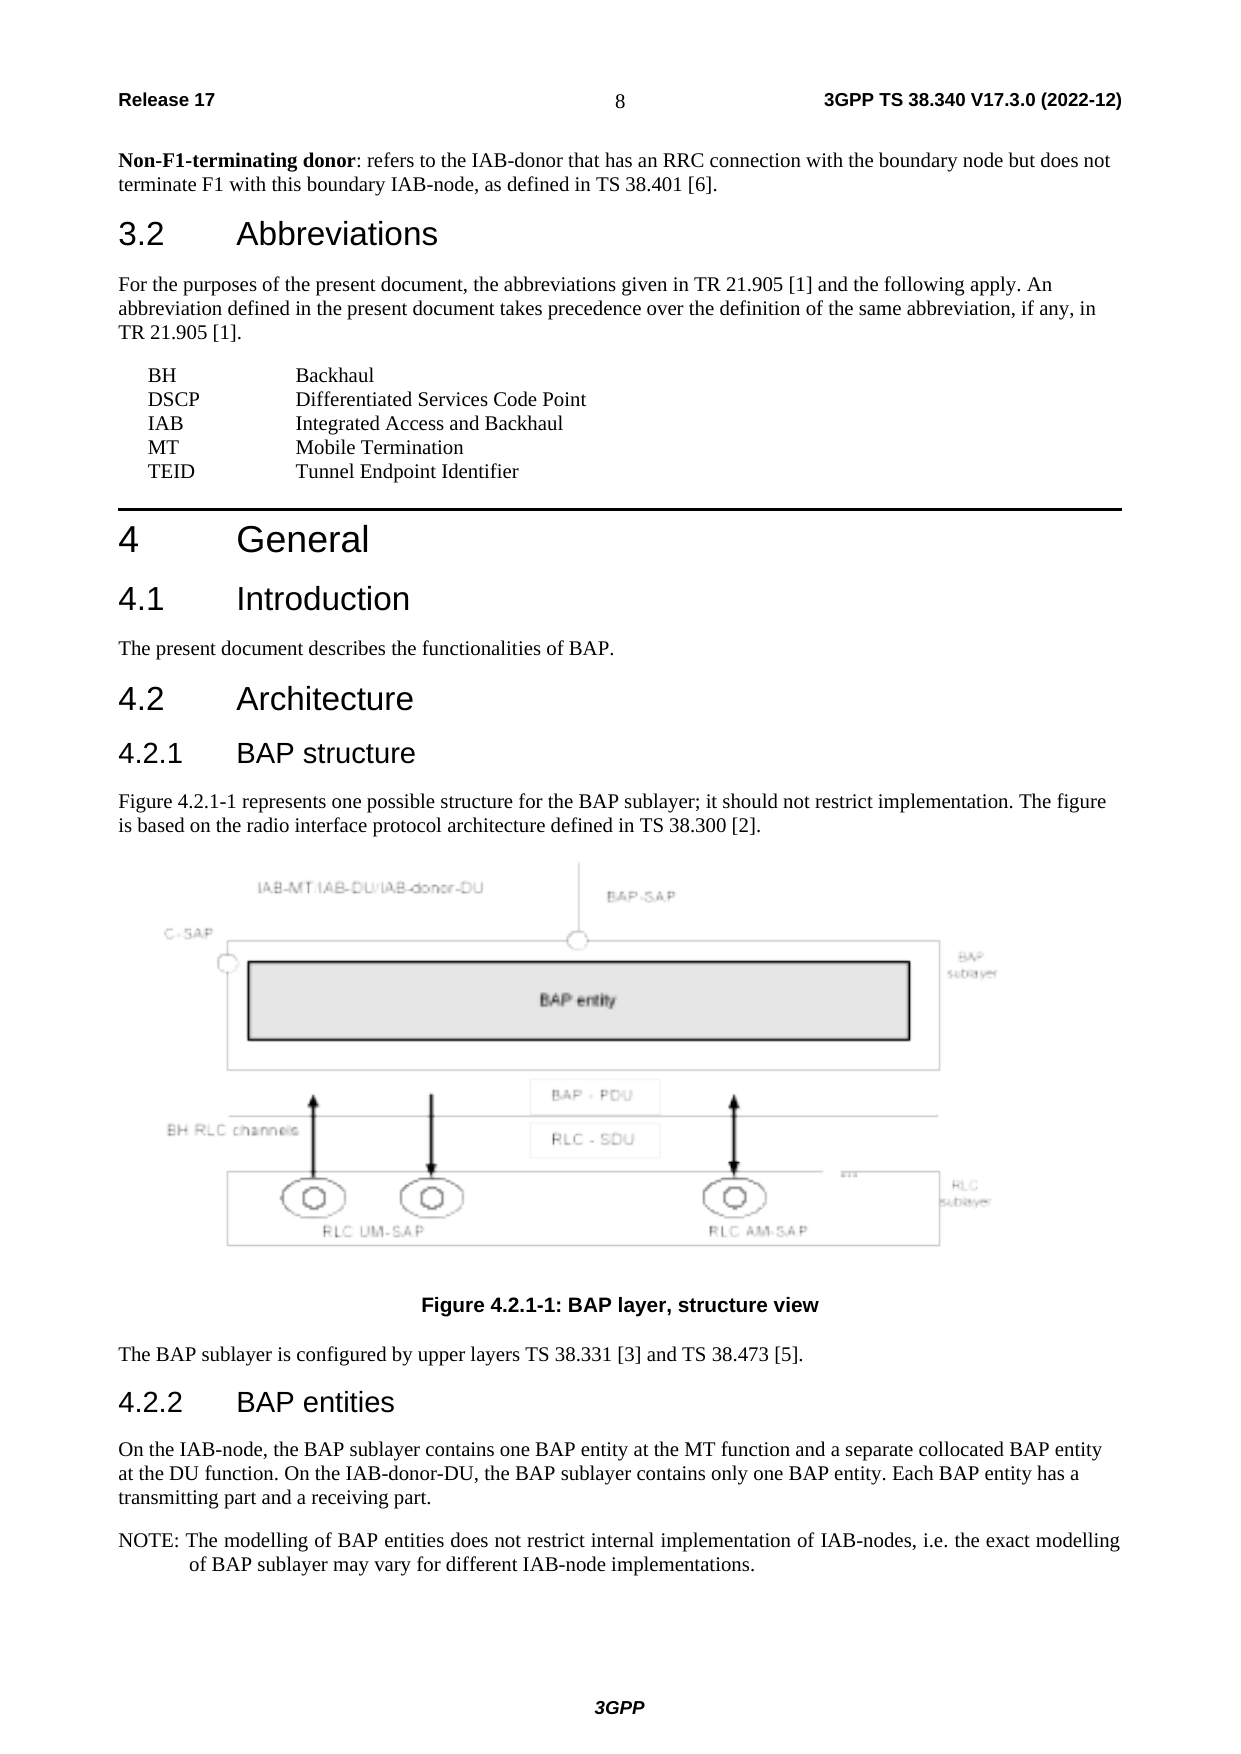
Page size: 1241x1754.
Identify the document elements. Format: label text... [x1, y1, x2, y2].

subtitle 4.2.1 BAP structure [118, 736, 1122, 770]
text Non-F1-terminating donor: refers to the IAB-donor that has an RRC connection with the boundary node but does not terminate F1 with this boundary IAB-node, as defined in TS 38.401 [6]. [118, 147, 1122, 196]
text On the IAB-node, the BAP sublayer contains one BAP entity at the MT function and a separate collocated BAP entity at the DU function. On the IAB-donor-DU, the BAP sublayer contains only one BAP entity. Each BAP entity has a transmitting part and a receiving part. [118, 1437, 1122, 1509]
text TEID Tunnel Endpoint Identifier [148, 459, 1122, 483]
text The present document describes the functionalities of BAP. [118, 636, 1122, 660]
subtitle 4.2 Architecture [118, 679, 1122, 717]
text For the purposes of the present document, the abbreviations given in TR 21.905 [1] and the following apply. An abbreviation defined in the present document takes precedence over the definition of the same abbreviation, if any, in TR 21.905 [1]. [118, 272, 1122, 344]
subtitle 4.2.2 BAP entities [118, 1385, 1122, 1418]
text NOTE: The modelling of BAP entities does not restrict internal implementation of IAB-nodes, i.e. the exact modelling of BAP sublayer may vary for different IAB-node implementations. [118, 1528, 1122, 1576]
text Figure 4.2.1-1: BAP layer, structure view [118, 1293, 1122, 1317]
text The BAP sublayer is configured by upper layers TS 38.331 [3] and TS 38.473 [5]. [118, 1342, 1122, 1366]
text MT Mobile Termination [148, 435, 1122, 459]
text IAB Integrated Access and Backhaul [148, 411, 1122, 435]
text DSCP Differentiated Services Code Point [148, 387, 1122, 411]
subtitle 3.2 Abbreviations [118, 214, 1122, 253]
text BH Backhaul [148, 362, 1122, 387]
subtitle 4.1 Introduction [118, 579, 1122, 617]
text Figure 4.2.1-1 represents one possible structure for the BAP sublayer; it should not restrict implementation. The figure is based on the radio interface protocol architecture defined in TS 38.300 [2]. [118, 788, 1122, 837]
subtitle 4 General [118, 511, 1122, 560]
